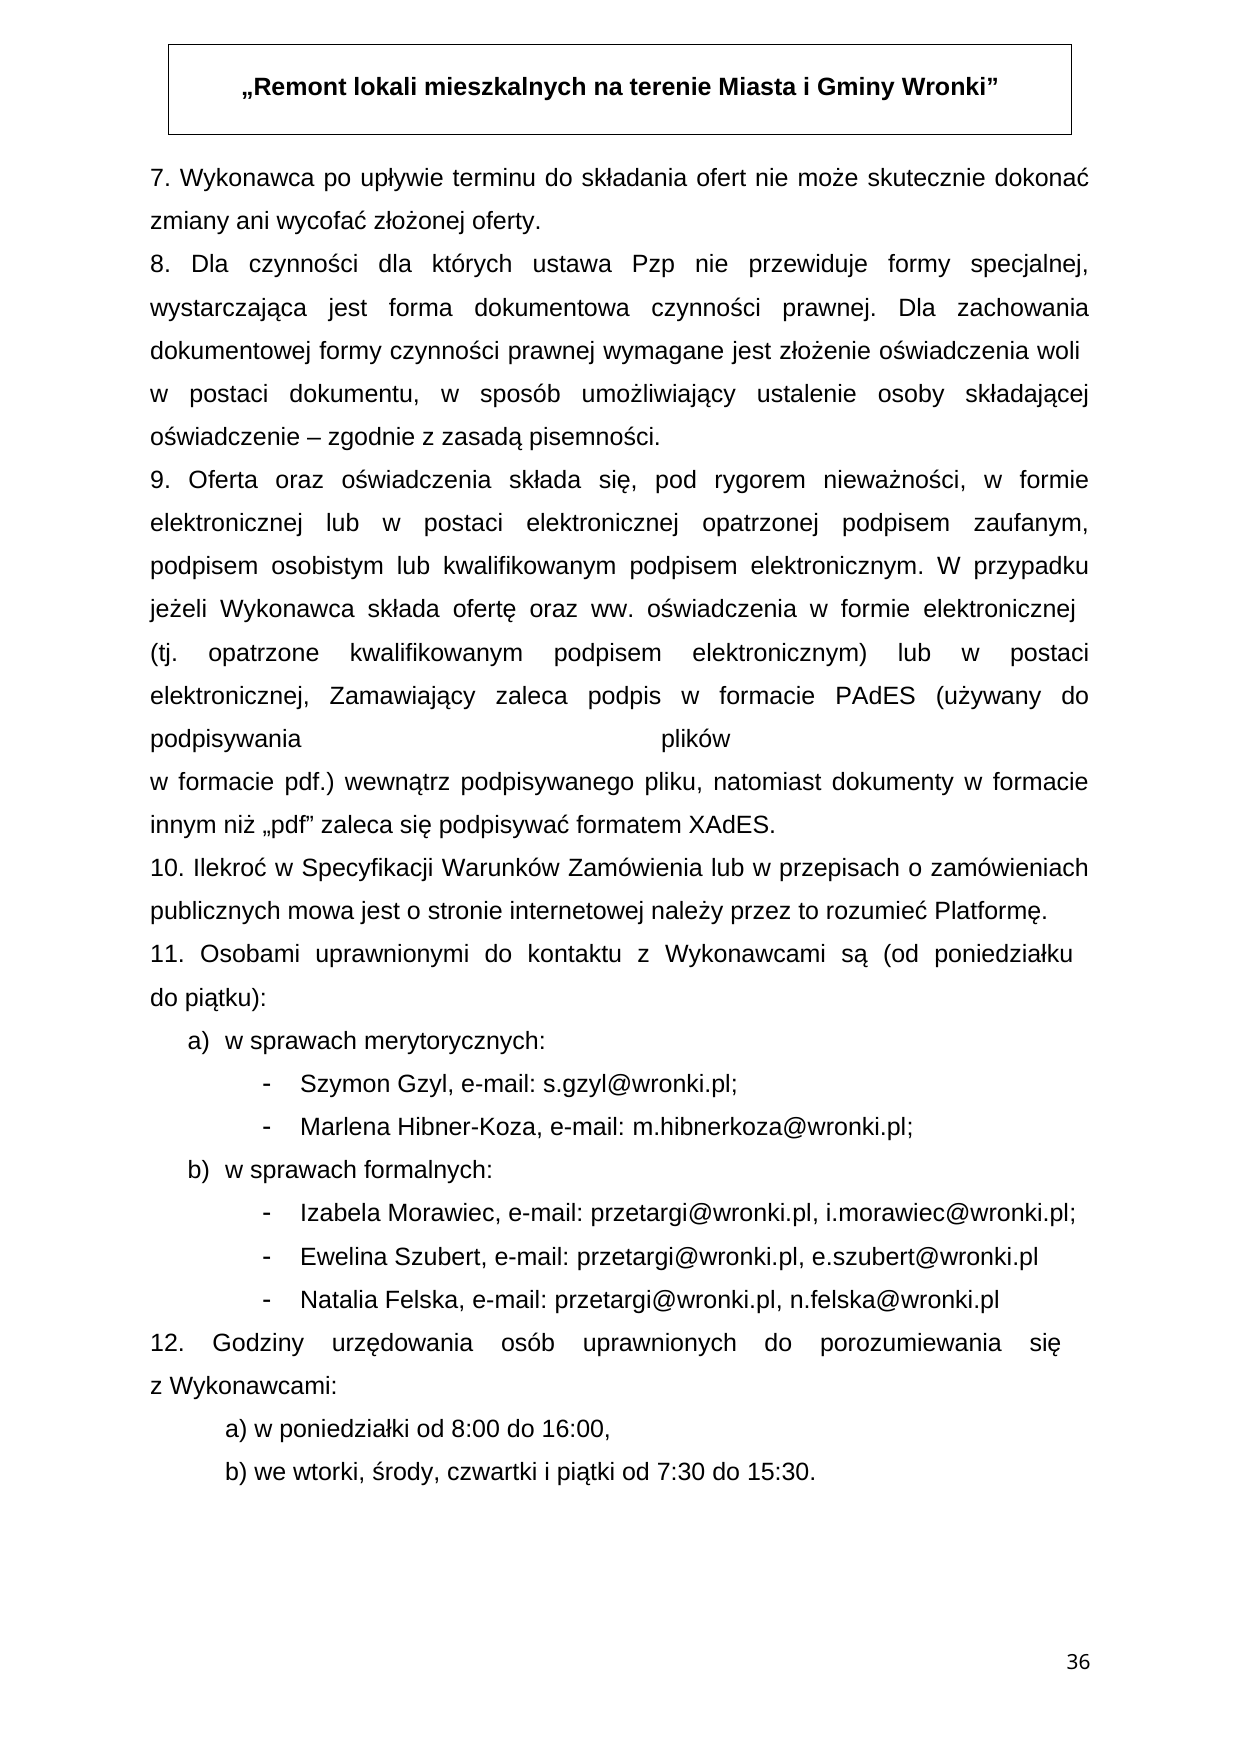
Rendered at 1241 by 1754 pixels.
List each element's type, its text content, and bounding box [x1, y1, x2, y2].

text 9. Oferta oraz oświadczenia składa się, pod rygorem nieważności, w formie elektronicznej lub w postaci elektronicznej opatrzonej podpisem zaufanym, podpisem osobistym lub kwalifikowanym podpisem elektronicznym. W przypadku jeżeli Wykonawca składa ofertę oraz ww. oświadczenia w formie elektronicznej (tj. opatrzone kwalifikowanym podpisem elektronicznym) lub w postaci elektronicznej, Zamawiający zaleca podpis w formacie PAdES (używany do podpisywania plików w formacie pdf.) wewnątrz podpisywanego pliku, natomiast dokumenty w formacie innym niż „pdf” zaleca się podpisywać formatem XAdES. [150, 465, 1090, 839]
list Marlena Hibner-Koza, e-mail: m.hibnerkoza@wronki.pl; [262, 1112, 1090, 1141]
list Szymon Gzyl, e-mail: s.gzyl@wronki.pl; [262, 1069, 1090, 1098]
text 11. Osobami uprawnionymi do kontaktu z Wykonawcami są (od poniedziałku do piątku): [150, 939, 1090, 1011]
list Natalia Felska, e-mail: przetargi@wronki.pl, n.felska@wronki.pl [262, 1285, 1090, 1314]
list w sprawach merytorycznych: [187, 1026, 1090, 1054]
text 12. Godziny urzędowania osób uprawnionych do porozumiewania się z Wykonawcami: [150, 1328, 1090, 1400]
list w sprawach formalnych: [187, 1155, 1090, 1184]
text a) w poniedziałki od 8:00 do 16:00, [225, 1414, 1090, 1443]
text 10. Ilekroć w Specyfikacji Warunków Zamówienia lub w przepisach o zamówieniach publicznych mowa jest o stronie internetowej należy przez to rozumieć Platformę. [150, 853, 1090, 925]
text 7. Wykonawca po upływie terminu do składania ofert nie może skutecznie dokonać zmiany ani wycofać złożonej oferty. [150, 163, 1090, 235]
list Ewelina Szubert, e-mail: przetargi@wronki.pl, e.szubert@wronki.pl [262, 1242, 1090, 1270]
list Izabela Morawiec, e-mail: przetargi@wronki.pl, i.morawiec@wronki.pl; [262, 1198, 1090, 1227]
text 8. Dla czynności dla których ustawa Pzp nie przewiduje formy specjalnej, wystarczająca jest forma dokumentowa czynności prawnej. Dla zachowania dokumentowej formy czynności prawnej wymagane jest złożenie oświadczenia woli w postaci dokumentu, w sposób umożliwiający ustalenie osoby składającej oświadczenie – zgodnie z zasadą pisemności. [150, 249, 1090, 451]
text b) we wtorki, środy, czwartki i piątki od 7:30 do 15:30. [225, 1457, 1090, 1486]
